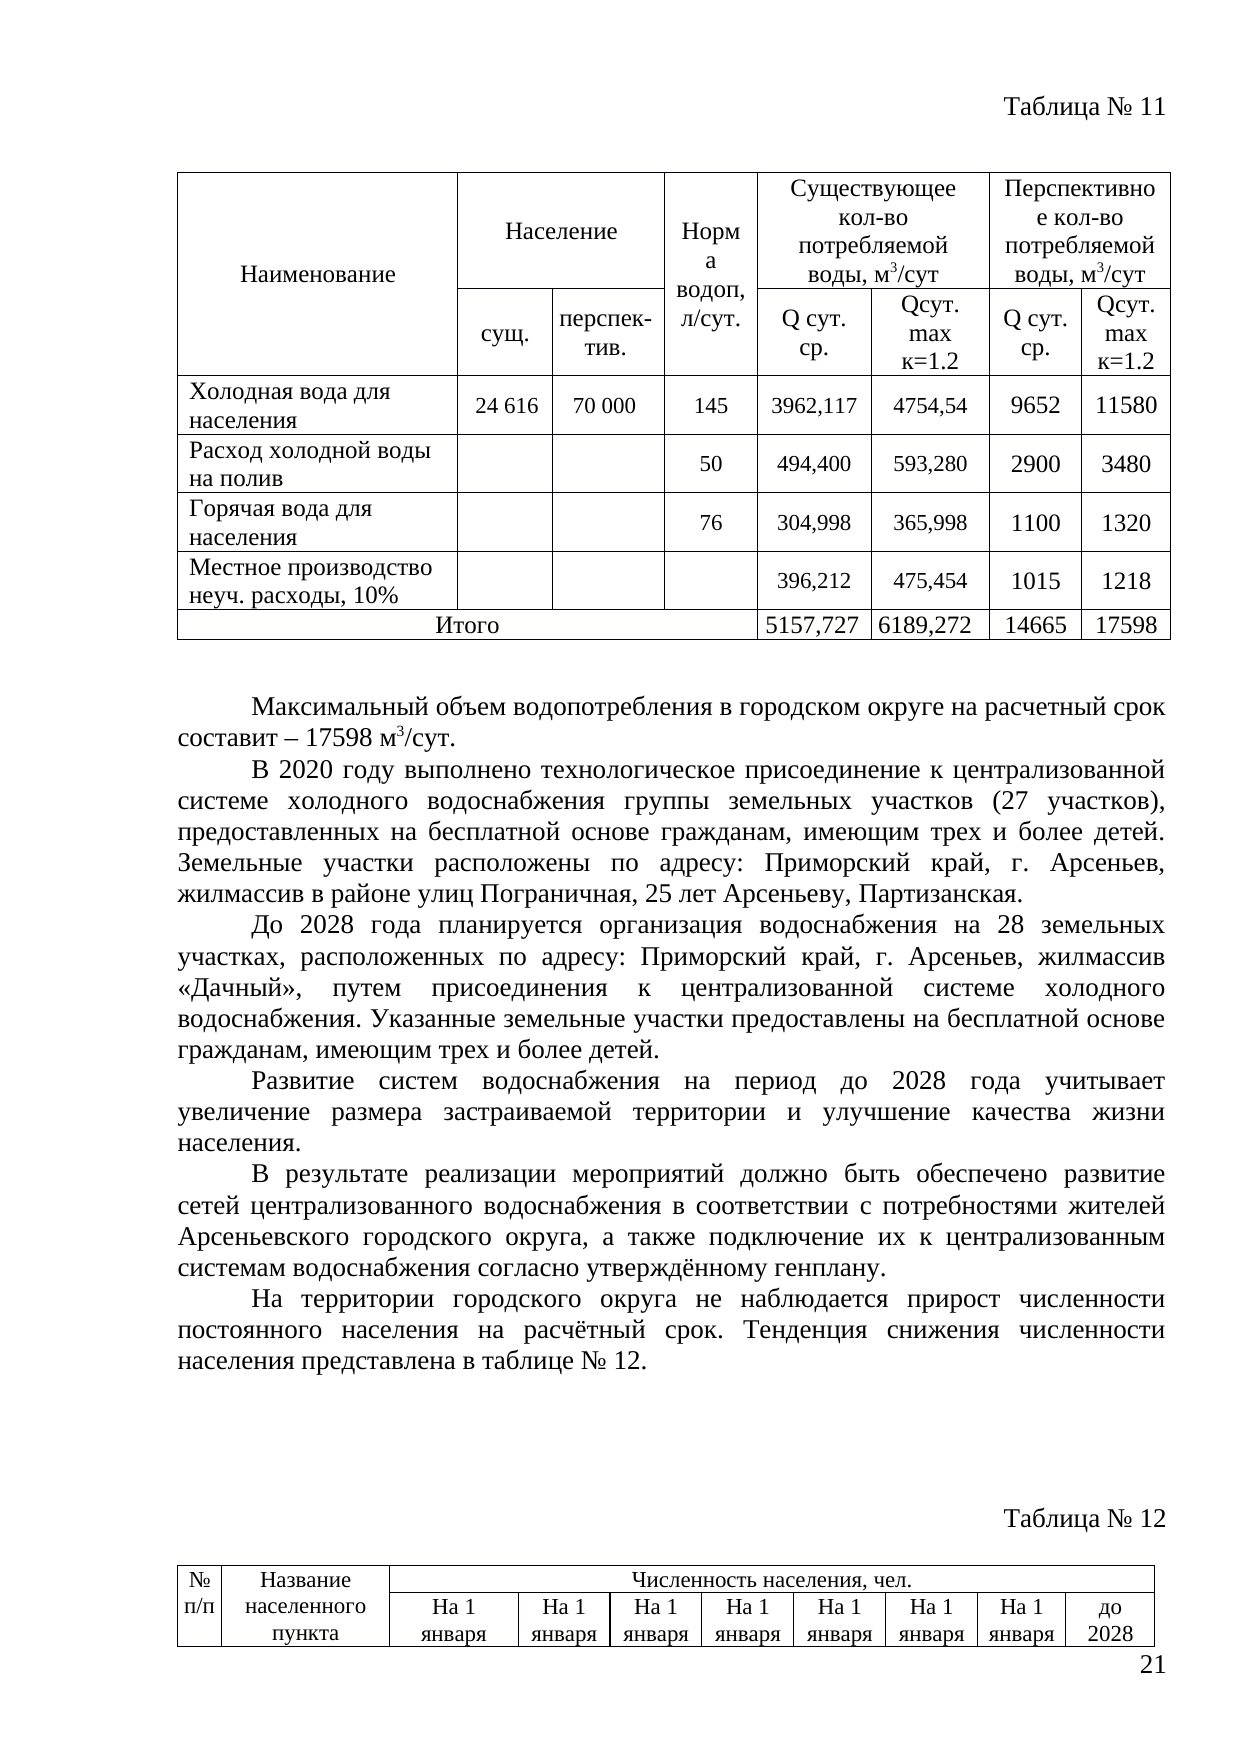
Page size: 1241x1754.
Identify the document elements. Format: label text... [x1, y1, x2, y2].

table_cell 396,212 [758, 552, 871, 609]
table_cell [458, 552, 552, 609]
table_cell [665, 552, 757, 609]
table_cell 475,454 [872, 552, 989, 609]
table_cell Q сут. ср. [990, 289, 1081, 375]
table_cell 3480 [1082, 435, 1170, 492]
table_cell до 2028 года [1066, 1593, 1154, 1646]
table_cell 1320 [1082, 493, 1170, 551]
table_cell 76 [665, 493, 757, 551]
table_cell Горячая вода для населения [178, 493, 457, 551]
table_cell Qсут. max к=1.2 [1082, 289, 1170, 375]
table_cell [519, 1593, 609, 1646]
table_cell 50 [665, 435, 757, 492]
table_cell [611, 1593, 701, 1646]
table_cell 5157,727 [758, 610, 871, 639]
text Развитие систем водоснабжения на период до 2028 года учитывает увеличение размера застраиваемой территории и улучшение качества жизни населения. [177, 1064, 1167, 1158]
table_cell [978, 1593, 1065, 1646]
table_cell 9652 [990, 376, 1081, 434]
table_cell 3962,117 [758, 376, 871, 434]
table_cell 494,400 [758, 435, 871, 492]
table_cell Qсут. max к=1.2 [872, 289, 989, 375]
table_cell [794, 1593, 885, 1646]
table_cell 24 616 [458, 376, 552, 434]
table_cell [390, 1593, 518, 1646]
text На территории городского округа не наблюдается прирост численности постоянного населения на расчётный срок. Тенденция снижения численности населения представлена в таблице № 12. [177, 1282, 1167, 1376]
text Таблица № 11 [177, 90, 1167, 121]
table_cell Местное производство неуч. расходы, 10% [178, 552, 457, 609]
table_cell 70 000 [553, 376, 664, 434]
table_header Название населенного пункта [222, 1566, 389, 1646]
text Максимальный объем водопотребления в городском округе на расчетный срок составит – 17598 м3/сут. [177, 690, 1167, 753]
table_cell Итого [178, 610, 757, 639]
table_cell 1218 [1082, 552, 1170, 609]
table_cell 365,998 [872, 493, 989, 551]
table_cell Q сут. ср. [758, 289, 871, 375]
table_cell Расход холодной воды на полив [178, 435, 457, 492]
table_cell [702, 1593, 793, 1646]
table_header Наименование [178, 173, 457, 375]
table_cell [458, 493, 552, 551]
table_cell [886, 1593, 977, 1646]
table_cell 6189,272 [872, 610, 989, 639]
table_cell [553, 552, 664, 609]
table_header Существующее кол-во потребляемой воды, м3/сут [758, 173, 989, 288]
table_header Численность населения, чел. [390, 1566, 1154, 1592]
table_cell 4754,54 [872, 376, 989, 434]
text В результате реализации мероприятий должно быть обеспечено развитие сетей централизованного водоснабжения в соответствии с потребностями жителей Арсеньевского городского округа, а также подключение их к централизованным системам водоснабжения согласно утверждённому генплану. [177, 1158, 1167, 1282]
table_header № п/п [178, 1566, 221, 1646]
text В 2020 году выполнено технологическое присоединение к централизованной системе холодного водоснабжения группы земельных участков (27 участков), предоставленных на бесплатной основе гражданам, имеющим трех и более детей. Земельные участки расположены по адресу: Приморский край, г. Арсеньев, жилмассив в районе улиц Пограничная, 25 лет Арсеньеву, Партизанская. [177, 753, 1167, 908]
table_cell 1100 [990, 493, 1081, 551]
text До 2028 года планируется организация водоснабжения на 28 земельных участках, расположенных по адресу: Приморский край, г. Арсеньев, жилмассив «Дачный», путем присоединения к централизованной системе холодного водоснабжения. Указанные земельные участки предоставлены на бесплатной основе гражданам, имеющим трех и более детей. [177, 908, 1167, 1064]
table_header Перспективное кол-во потребляемой воды, м3/сут [990, 173, 1170, 288]
table_cell 1015 [990, 552, 1081, 609]
table_cell Холодная вода для населения [178, 376, 457, 434]
table_cell [553, 493, 664, 551]
table_cell 145 [665, 376, 757, 434]
table_cell 2900 [990, 435, 1081, 492]
table_header Норма водоп, л/сут. [665, 173, 757, 375]
table_cell [458, 435, 552, 492]
table_cell 11580 [1082, 376, 1170, 434]
table_cell 304,998 [758, 493, 871, 551]
table_cell [553, 435, 664, 492]
text Таблица № 12 [177, 1503, 1167, 1534]
table_cell 593,280 [872, 435, 989, 492]
table_cell сущ. [458, 289, 552, 375]
table_cell перспек-тив. [553, 289, 664, 375]
table_cell 14665 [990, 610, 1081, 639]
table_cell 17598 [1082, 610, 1170, 639]
table_header Население [458, 173, 664, 288]
